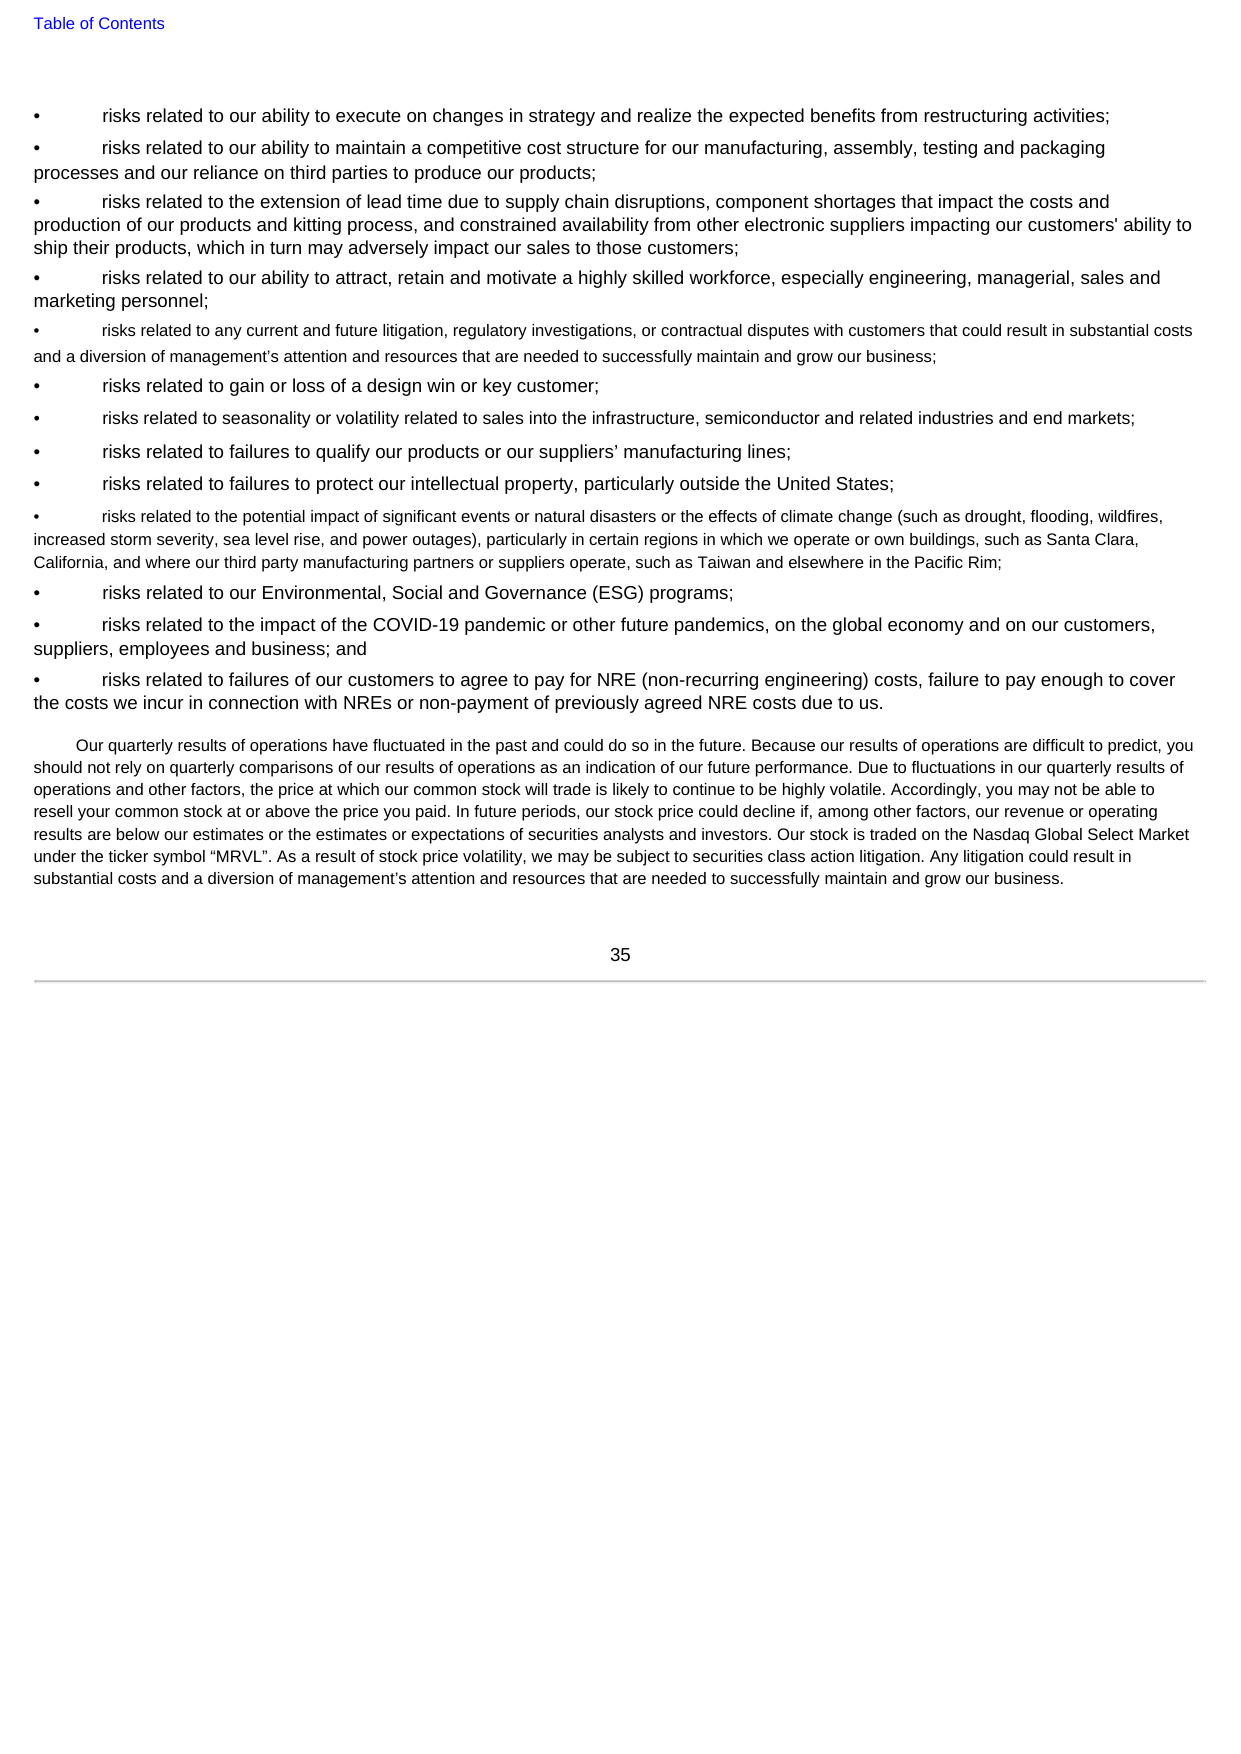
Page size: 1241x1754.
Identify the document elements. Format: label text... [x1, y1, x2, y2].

picture [32, 977, 1207, 985]
list risks related to gain or loss of a design win or key customer; [33, 374, 1194, 396]
list risks related to the potential impact of significant events or natural disasters or the effects of climate change (such as drought, flooding, wildfires, increased storm severity, sea level rise, and power outages), particularly in certain regions in which we operate or own buildings, such as Santa Clara, California, and where our third party manufacturing partners or suppliers operate, such as Taiwan and elsewhere in the Pacific Rim; [33, 507, 1194, 572]
text Table of Contents [33, 13, 1194, 33]
list risks related to any current and future litigation, regulatory investigations, or contractual disputes with customers that could result in substantial costs and a diversion of management’s attention and resources that are needed to successfully maintain and grow our business; [33, 321, 1194, 366]
list risks related to the impact of the COVID-19 pandemic or other future pandemics, on the global economy and on our customers, suppliers, employees and business; and [33, 614, 1194, 659]
list risks related to failures to protect our intellectual property, particularly outside the United States; [33, 473, 1194, 494]
list risks related to failures to qualify our products or our suppliers’ manufacturing lines; [33, 441, 1194, 462]
list risks related to our ability to execute on changes in strategy and realize the expected benefits from restructuring activities; [33, 104, 1194, 126]
list risks related to our Environmental, Social and Governance (ESG) programs; [33, 582, 1194, 603]
list risks related to seasonality or volatility related to sales into the infrastructure, semiconductor and related industries and end markets; [33, 408, 1194, 428]
list risks related to the extension of lead time due to supply chain disruptions, component shortages that impact the costs and production of our products and kitting process, and constrained availability from other electronic suppliers impacting our customers' ability to ship their products, which in turn may adversely impact our sales to those customers; [33, 191, 1194, 258]
text 35 [33, 944, 1207, 966]
list risks related to our ability to attract, retain and motivate a highly skilled workforce, especially engineering, managerial, sales and marketing personnel; [33, 267, 1194, 311]
list risks related to failures of our customers to agree to pay for NRE (non-recurring engineering) costs, failure to pay enough to cover the costs we incur in connection with NREs or non-payment of previously agreed NRE costs due to us. [33, 669, 1194, 713]
text Our quarterly results of operations have fluctuated in the past and could do so in the future. Because our results of operations are difficult to predict, you should not rely on quarterly comparisons of our results of operations as an indication of our future performance. Due to fluctuations in our quarterly results of operations and other factors, the price at which our common stock will trade is likely to continue to be highly volatile. Accordingly, you may not be able to resell your common stock at or above the price you paid. In future periods, our stock price could decline if, among other factors, our revenue or operating results are below our estimates or the estimates or expectations of securities analysts and investors. Our stock is traded on the Nasdaq Global Select Market under the ticker symbol “MRVL”. As a result of stock price volatility, we may be subject to securities class action litigation. Any litigation could result in substantial costs and a diversion of management’s attention and resources that are needed to successfully maintain and grow our business. [33, 736, 1194, 888]
list risks related to our ability to maintain a competitive cost structure for our manufacturing, assembly, testing and packaging processes and our reliance on third parties to produce our products; [33, 137, 1194, 183]
